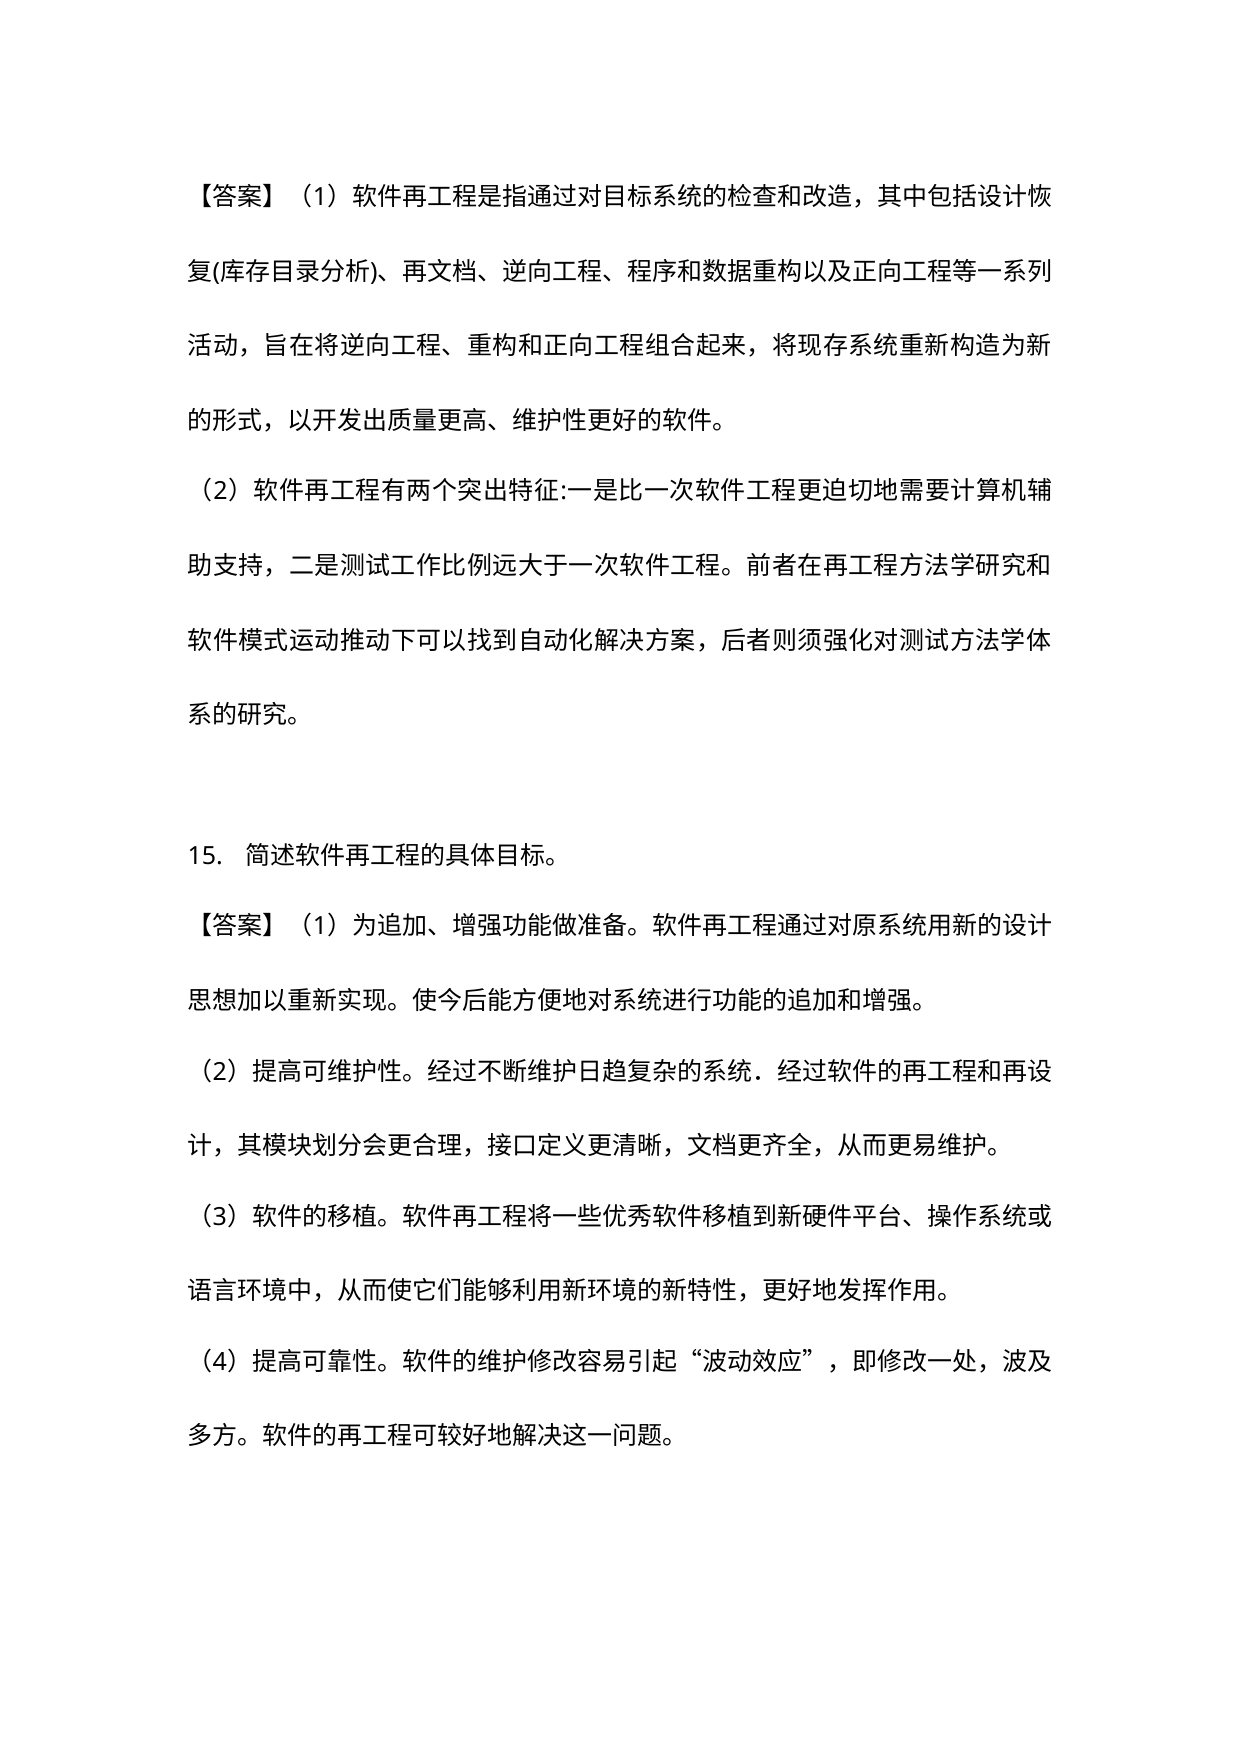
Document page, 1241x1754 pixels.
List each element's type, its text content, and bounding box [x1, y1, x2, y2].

text 【答案】（1）软件再工程是指通过对目标系统的检查和改造，其中包括设计恢复(库存目录分析)、再文档、逆向工程、程序和数据重构以及正向工程等一系列活动，旨在将逆向工程、重构和正向工程组合起来，将现存系统重新构造为新的形式，以开发出质量更高、维护性更好的软件。 [187, 162, 1053, 451]
text 【答案】（1）为追加、增强功能做准备。软件再工程通过对原系统用新的设计思想加以重新实现。使今后能方便地对系统进行功能的追加和增强。 [187, 891, 1053, 1031]
text （2）软件再工程有两个突出特征:一是比一次软件工程更迫切地需要计算机辅助支持，二是测试工作比例远大于一次软件工程。前者在再工程方法学研究和软件模式运动推动下可以找到自动化解决方案，后者则须强化对测试方法学体系的研究。 [187, 456, 1053, 746]
text （3）软件的移植。软件再工程将一些优秀软件移植到新硬件平台、操作系统或语言环境中，从而使它们能够利用新环境的新特性，更好地发挥作用。 [187, 1182, 1053, 1321]
list 简述软件再工程的具体目标。 [187, 821, 1053, 886]
text （2）提高可维护性。经过不断维护日趋复杂的系统．经过软件的再工程和再设计，其模块划分会更合理，接口定义更清晰，文档更齐全，从而更易维护。 [187, 1037, 1053, 1176]
text （4）提高可靠性。软件的维护修改容易引起“波动效应”，即修改一处，波及多方。软件的再工程可较好地解决这一问题。 [187, 1327, 1053, 1466]
